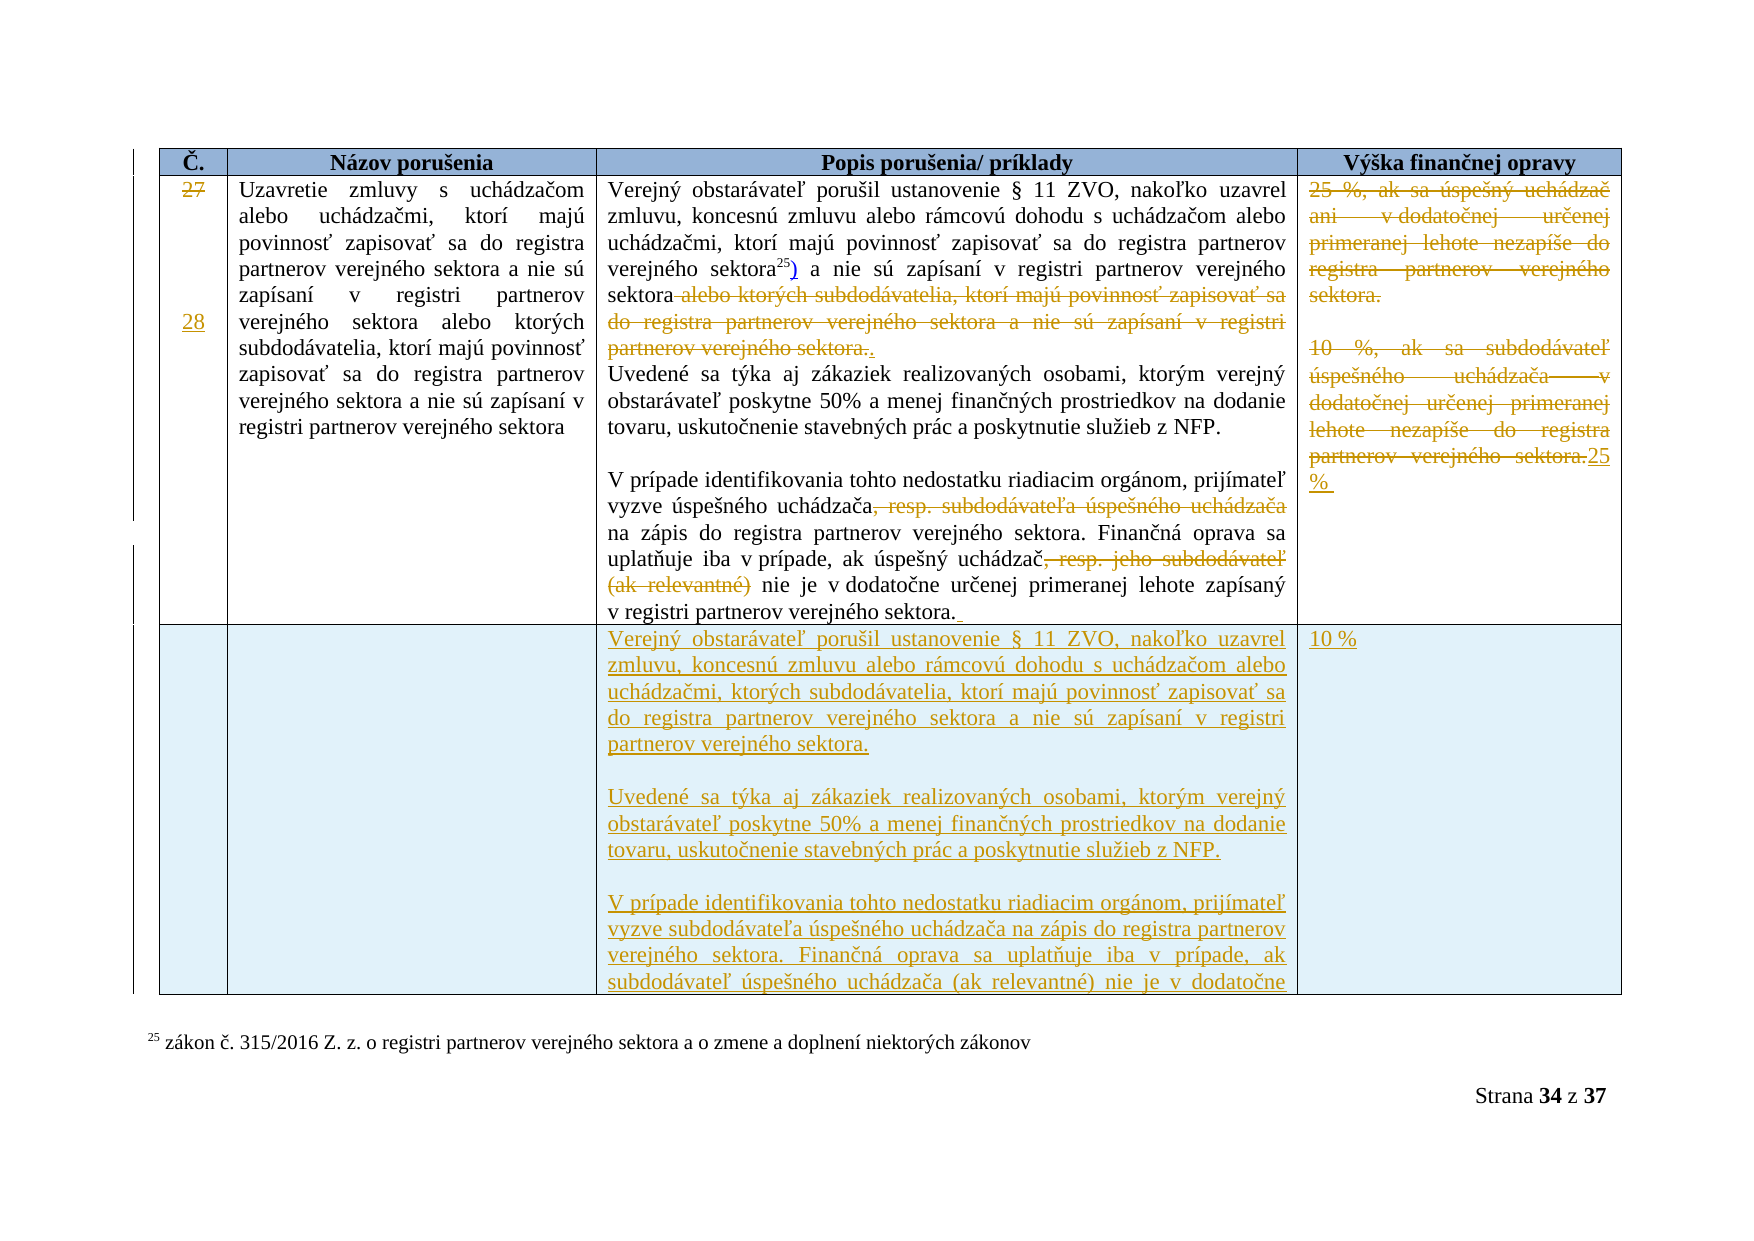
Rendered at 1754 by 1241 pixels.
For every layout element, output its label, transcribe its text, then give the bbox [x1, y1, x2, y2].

table_cell Uzavretie zmluvy s uchádzačom alebo uchádzačmi, ktorí majú povinnosť zapisovať sa do registra partnerov verejného sektora a nie sú zapísaní v registri partnerov verejného sektora alebo ktorých subdodávatelia, ktorí majú povinnosť zapisovať sa do registra partnerov verejného sektora a nie sú zapísaní v registri partnerov verejného sektora [228, 176, 596, 624]
table_header Popis porušenia/ príklady [597, 149, 1297, 175]
table_cell Verejný obstarávateľ porušil ustanovenie § 11 ZVO, nakoľko uzavrel zmluvu, koncesnú zmluvu alebo rámcovú dohodu s uchádzačom alebo uchádzačmi, ktorí majú povinnosť zapisovať sa do registra partnerov verejného sektora) a nie sú zapísaní v registri partnerov verejného sektora Uvedené sa týka aj zákaziek realizovaných osobami, ktorým verejný obstarávateľ poskytne 50% a menej finančných prostriedkov na dodanie tovaru, uskutočnenie stavebných prác a poskytnutie služieb z NFP. V prípade identifikovania tohto nedostatku riadiacim orgánom, prijímateľ vyzve úspešného uchádzača na zápis do registra partnerov verejného sektora. Finančná oprava sa uplatňuje iba v prípade, ak úspešný uchádzač nie je v dodatočne určenej primeranej lehote zapísaný v registri partnerov verejného sektora. [597, 176, 1297, 624]
table_header Výška finančnej opravy [1298, 149, 1621, 175]
table_header Č. [160, 149, 227, 175]
table_header Názov porušenia [228, 149, 596, 175]
table_cell [1298, 176, 1621, 624]
table_cell [160, 176, 227, 624]
